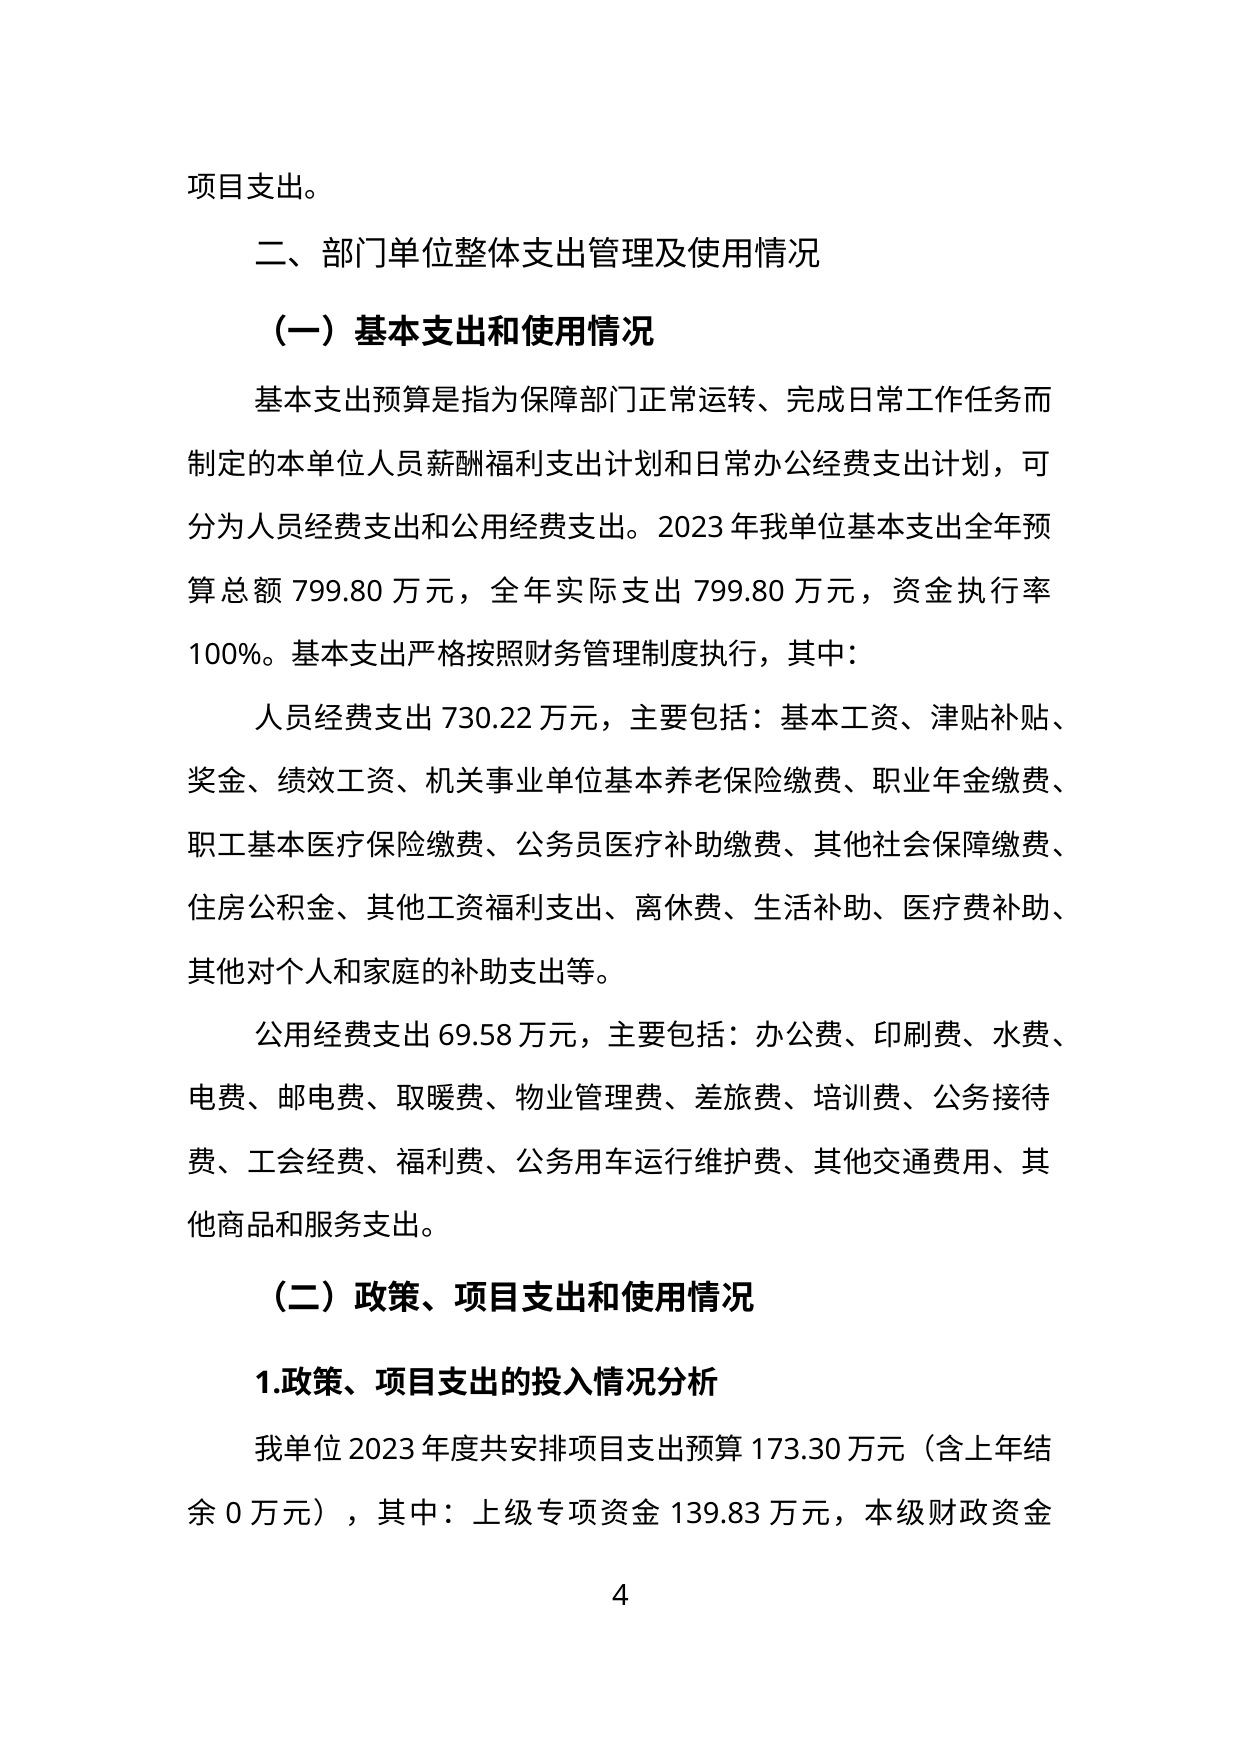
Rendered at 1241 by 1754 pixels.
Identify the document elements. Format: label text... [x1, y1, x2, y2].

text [187, 1426, 1053, 1532]
subtitle 1.政策、项目支出的投入情况分析 [187, 1357, 1053, 1403]
text 人员经费支出730.22万元，主要包括：基本工资、津贴补贴、奖金、绩效工资、机关事业单位基本养老保险缴费、职业年金缴费、职工基本医疗保险缴费、公务员医疗补助缴费、其他社会保障缴费、住房公积金、其他工资福利支出、离休费、生活补助、医疗费补助、其他对个人和家庭的补助支出等。 [187, 694, 1053, 990]
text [187, 163, 1053, 206]
subtitle （一）基本支出和使用情况 [187, 304, 1053, 353]
subtitle （二）政策、项目支出和使用情况 [187, 1271, 1053, 1319]
text 公用经费支出69.58万元，主要包括：办公费、印刷费、水费、电费、邮电费、取暖费、物业管理费、差旅费、培训费、公务接待费、工会经费、福利费、公务用车运行维护费、其他交通费用、其他商品和服务支出。 [187, 1012, 1053, 1244]
text 基本支出预算是指为保障部门正常运转、完成日常工作任务而制定的本单位人员薪酬福利支出计划和日常办公经费支出计划，可分为人员经费支出和公用经费支出。2023年我单位基本支出全年预算总额799.80万元，全年实际支出799.80万元，资金执行率100%。基本支出严格按照财务管理制度执行，其中： [187, 377, 1053, 673]
subtitle 二、部门单位整体支出管理及使用情况 [187, 227, 1053, 275]
